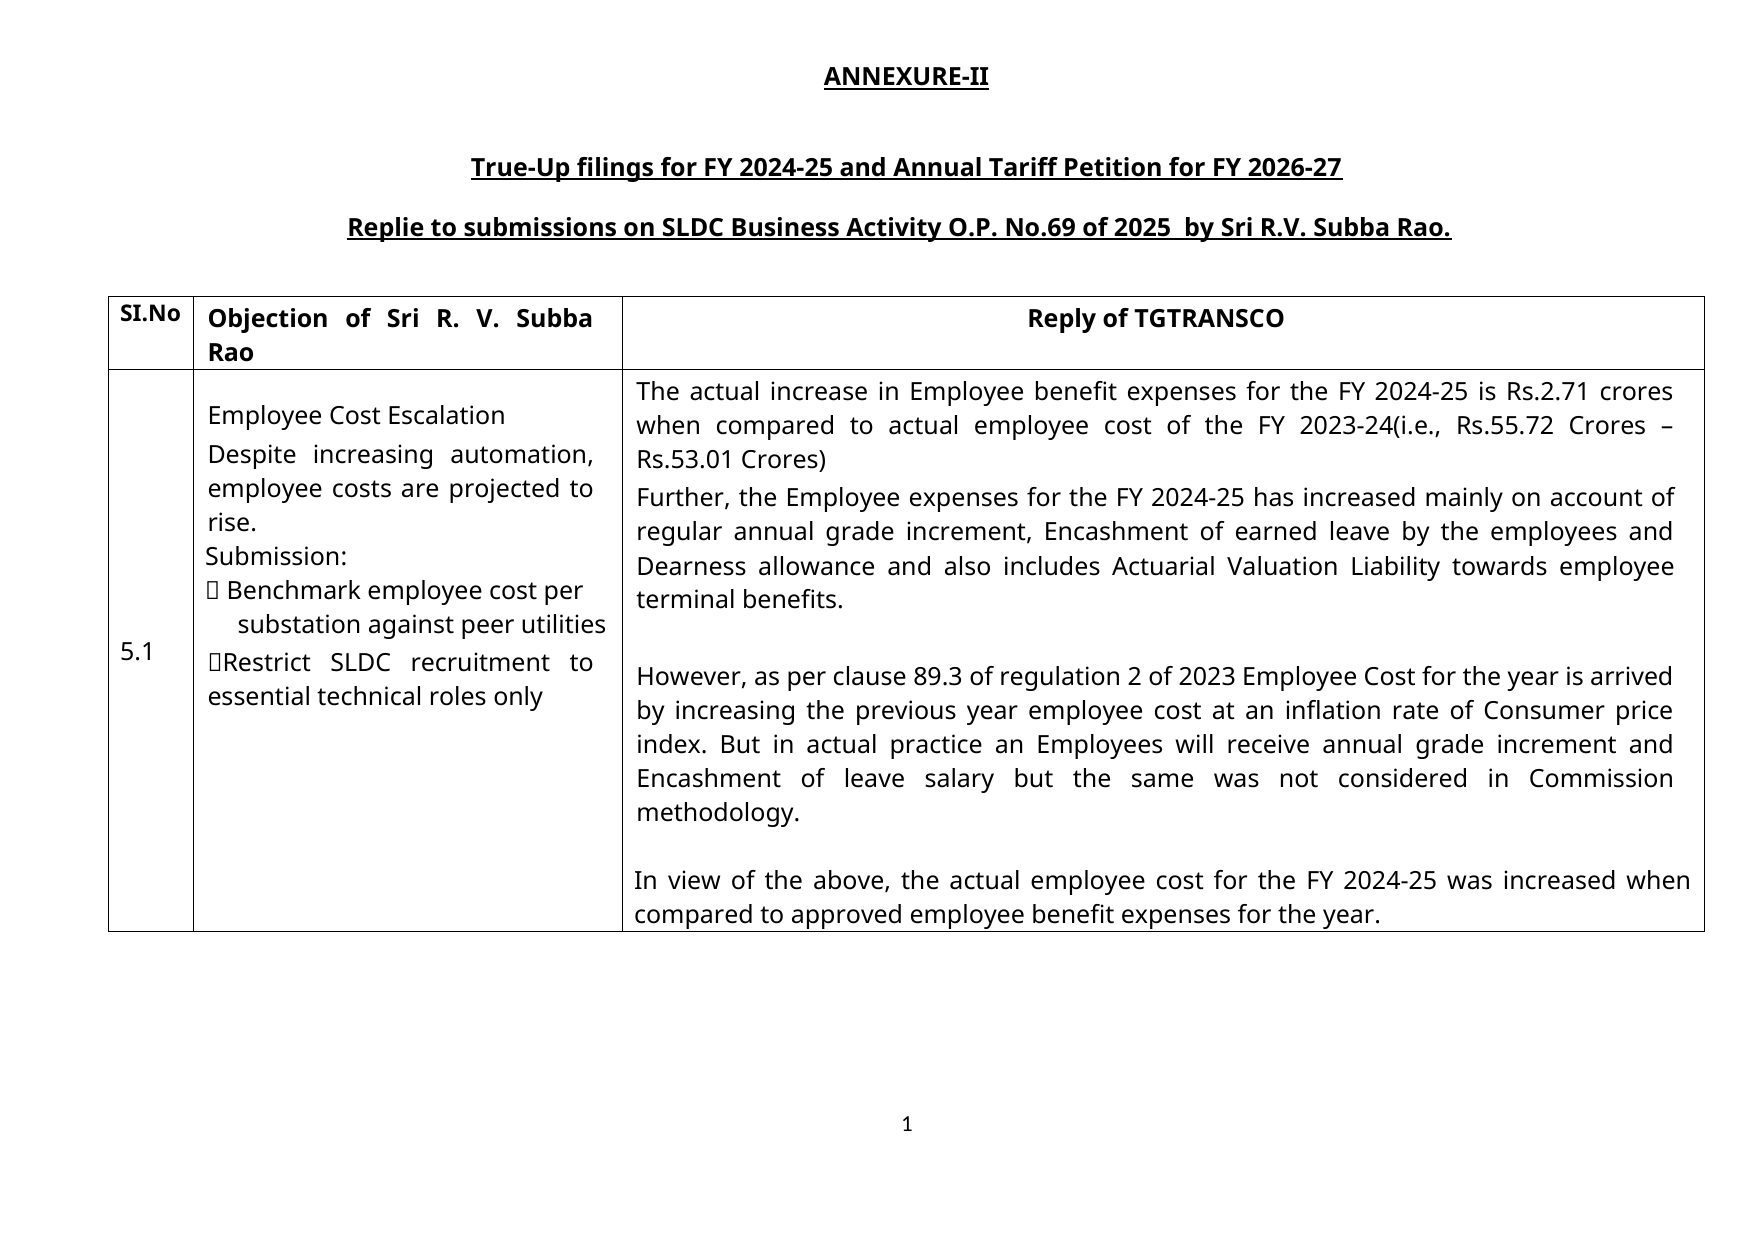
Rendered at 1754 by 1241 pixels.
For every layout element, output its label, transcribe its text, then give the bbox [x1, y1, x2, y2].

table_cell Employee Cost Escalation Despite increasing automation, employee costs are projected to rise. Submission:  Benchmark employee cost per substation against peer utilities Restrict SLDC recruitment to essential technical roles only [194, 370, 622, 931]
table_cell 5.1 [109, 370, 193, 931]
table_cell The actual increase in Employee benefit expenses for the FY 2024-25 is Rs.2.71 crores when compared to actual employee cost of the FY 2023-24(i.e., Rs.55.72 Crores – Rs.53.01 Crores) Further, the Employee expenses for the FY 2024-25 has increased mainly on account of regular annual grade increment, Encashment of earned leave by the employees and Dearness allowance and also includes Actuarial Valuation Liability towards employee terminal benefits. However, as per clause 89.3 of regulation 2 of 2023 Employee Cost for the year is arrived by increasing the previous year employee cost at an inflation rate of Consumer price index. But in actual practice an Employees will receive annual grade increment and Encashment of leave salary but the same was not considered in Commission methodology. In view of the above, the actual employee cost for the FY 2024-25 was increased when compared to approved employee benefit expenses for the year. [623, 370, 1704, 931]
table_header SI.No [109, 297, 193, 369]
text ANNEXURE-II [103, 59, 1709, 93]
table_header Objection of Sri R. V. Subba Rao [194, 297, 622, 369]
text True-Up filings for FY 2024-25 and Annual Tariff Petition for FY 2026-27 [103, 149, 1709, 183]
text Replie to submissions on SLDC Business Activity O.P. No.69 of 2025 by Sri R.V. Subba Rao. [104, 209, 1695, 243]
table_header Reply of TGTRANSCO [623, 297, 1704, 369]
